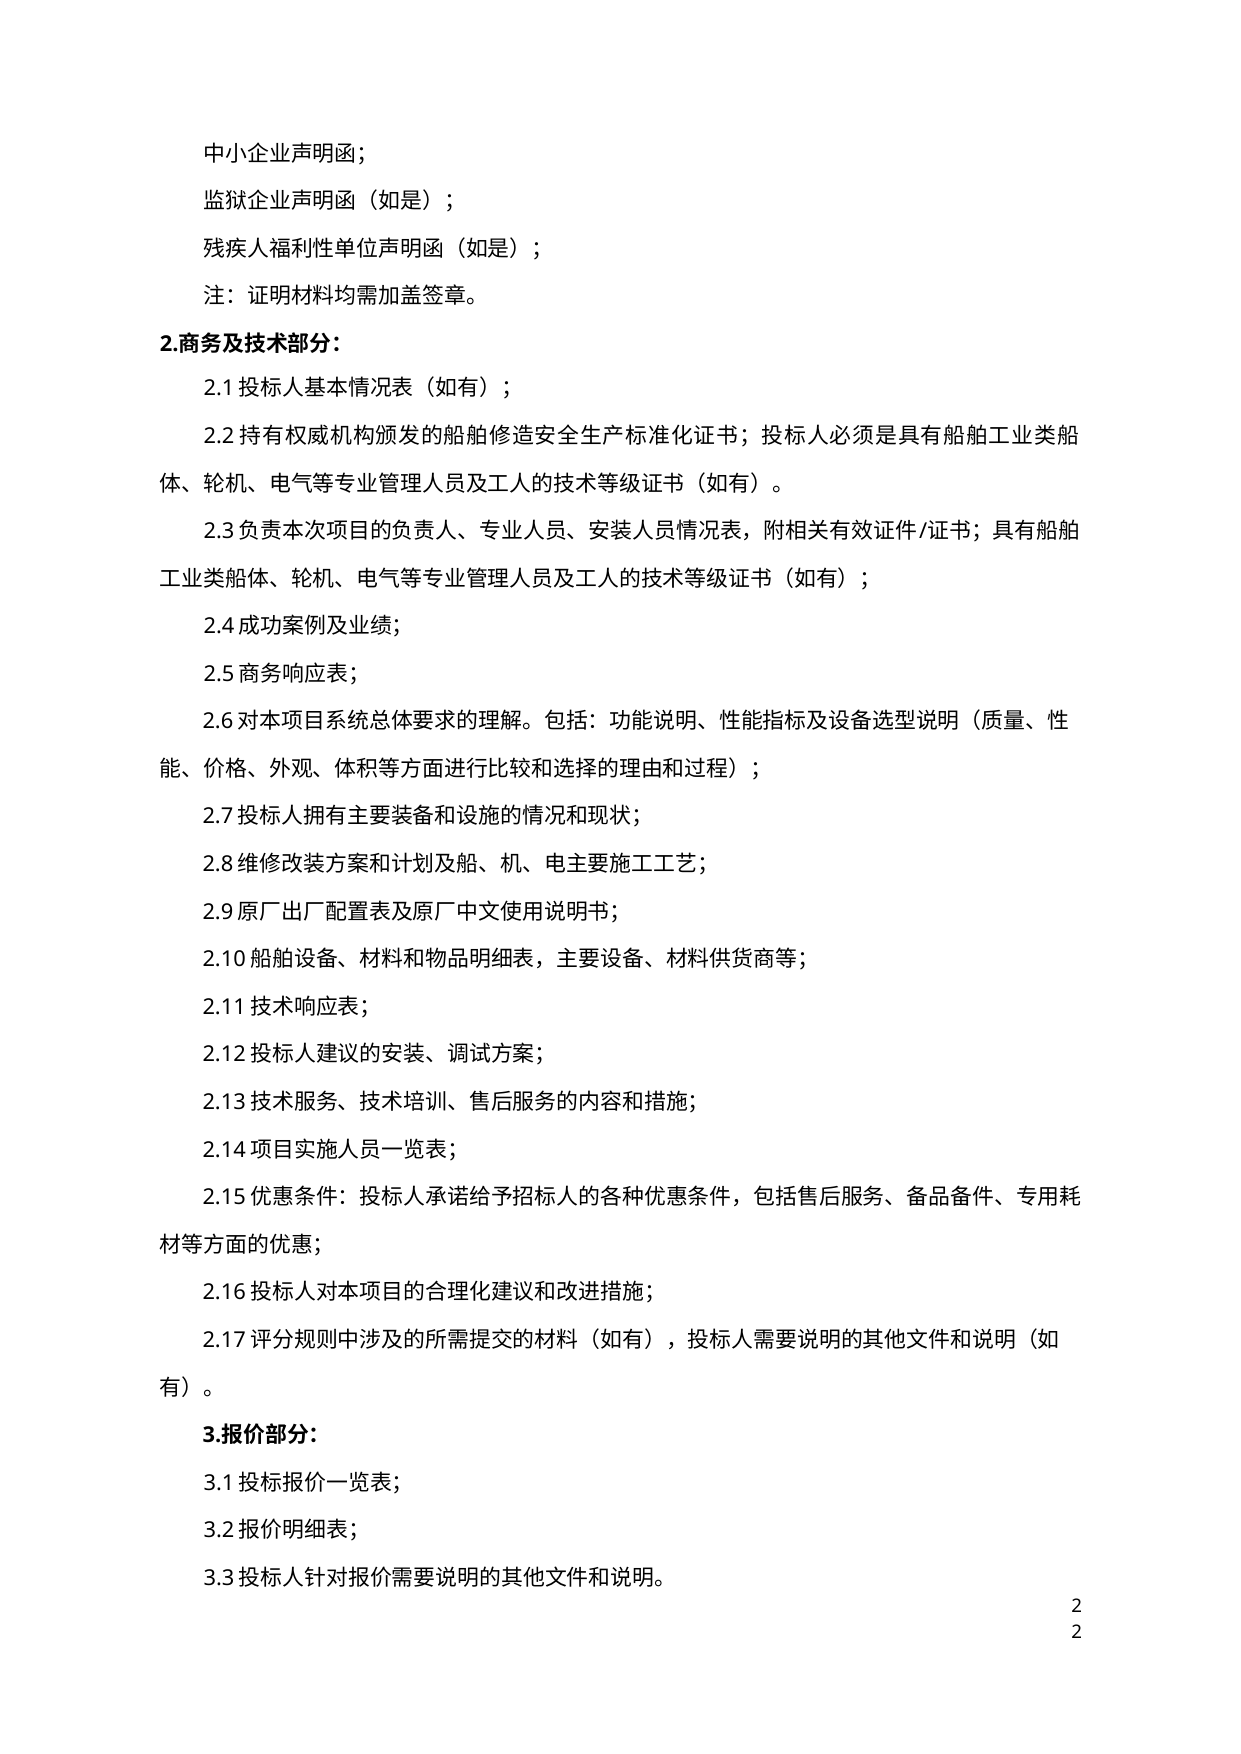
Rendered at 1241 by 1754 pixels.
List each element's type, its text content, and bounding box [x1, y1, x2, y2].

text 2.17评分规则中涉及的所需提交的材料（如有），投标人需要说明的其他文件和说明（如有）。 [159, 1322, 1090, 1401]
text 3.1投标报价一览表； [159, 1465, 1075, 1496]
text 3.3投标人针对报价需要说明的其他文件和说明。 [159, 1560, 1075, 1592]
text 2.15优惠条件：投标人承诺给予招标人的各种优惠条件，包括售后服务、备品备件、专用耗材等方面的优惠； [159, 1179, 1090, 1258]
text 2.8维修改装方案和计划及船、机、电主要施工工艺； [159, 846, 1090, 878]
text 2.9原厂出厂配置表及原厂中文使用说明书； [159, 894, 1090, 925]
text 3.报价部分： [159, 1417, 1081, 1449]
text 中小企业声明函； [159, 136, 1081, 167]
text 3.2报价明细表； [159, 1512, 1075, 1544]
text 2.1投标人基本情况表（如有）； [159, 370, 1081, 402]
text 2.6对本项目系统总体要求的理解。包括：功能说明、性能指标及设备选型说明（质量、性能、价格、外观、体积等方面进行比较和选择的理由和过程）； [159, 703, 1090, 783]
text 2.11技术响应表； [159, 989, 1090, 1021]
text 2.14项目实施人员一览表； [159, 1132, 1090, 1163]
text 残疾人福利性单位声明函（如是）； [159, 231, 1081, 262]
text 2.5商务响应表； [159, 656, 1081, 687]
text 注：证明材料均需加盖签章。 [159, 278, 1081, 310]
text 2.3负责本次项目的负责人、专业人员、安装人员情况表，附相关有效证件/证书；具有船舶工业类船体、轮机、电气等专业管理人员及工人的技术等级证书（如有）； [159, 513, 1081, 592]
text 2.12投标人建议的安装、调试方案； [159, 1036, 1090, 1068]
text 2.商务及技术部分： [159, 326, 1081, 358]
text 2.4成功案例及业绩； [159, 608, 1081, 640]
text 2.7投标人拥有主要装备和设施的情况和现状； [159, 798, 1090, 830]
text 2.16投标人对本项目的合理化建议和改进措施； [159, 1274, 1090, 1306]
text 2.13技术服务、技术培训、售后服务的内容和措施； [159, 1084, 1090, 1116]
text 监狱企业声明函（如是）； [159, 183, 1081, 215]
text 2.10船舶设备、材料和物品明细表，主要设备、材料供货商等； [159, 941, 1090, 973]
text 2.2持有权威机构颁发的船舶修造安全生产标准化证书；投标人必须是具有船舶工业类船体、轮机、电气等专业管理人员及工人的技术等级证书（如有）。 [159, 418, 1081, 497]
